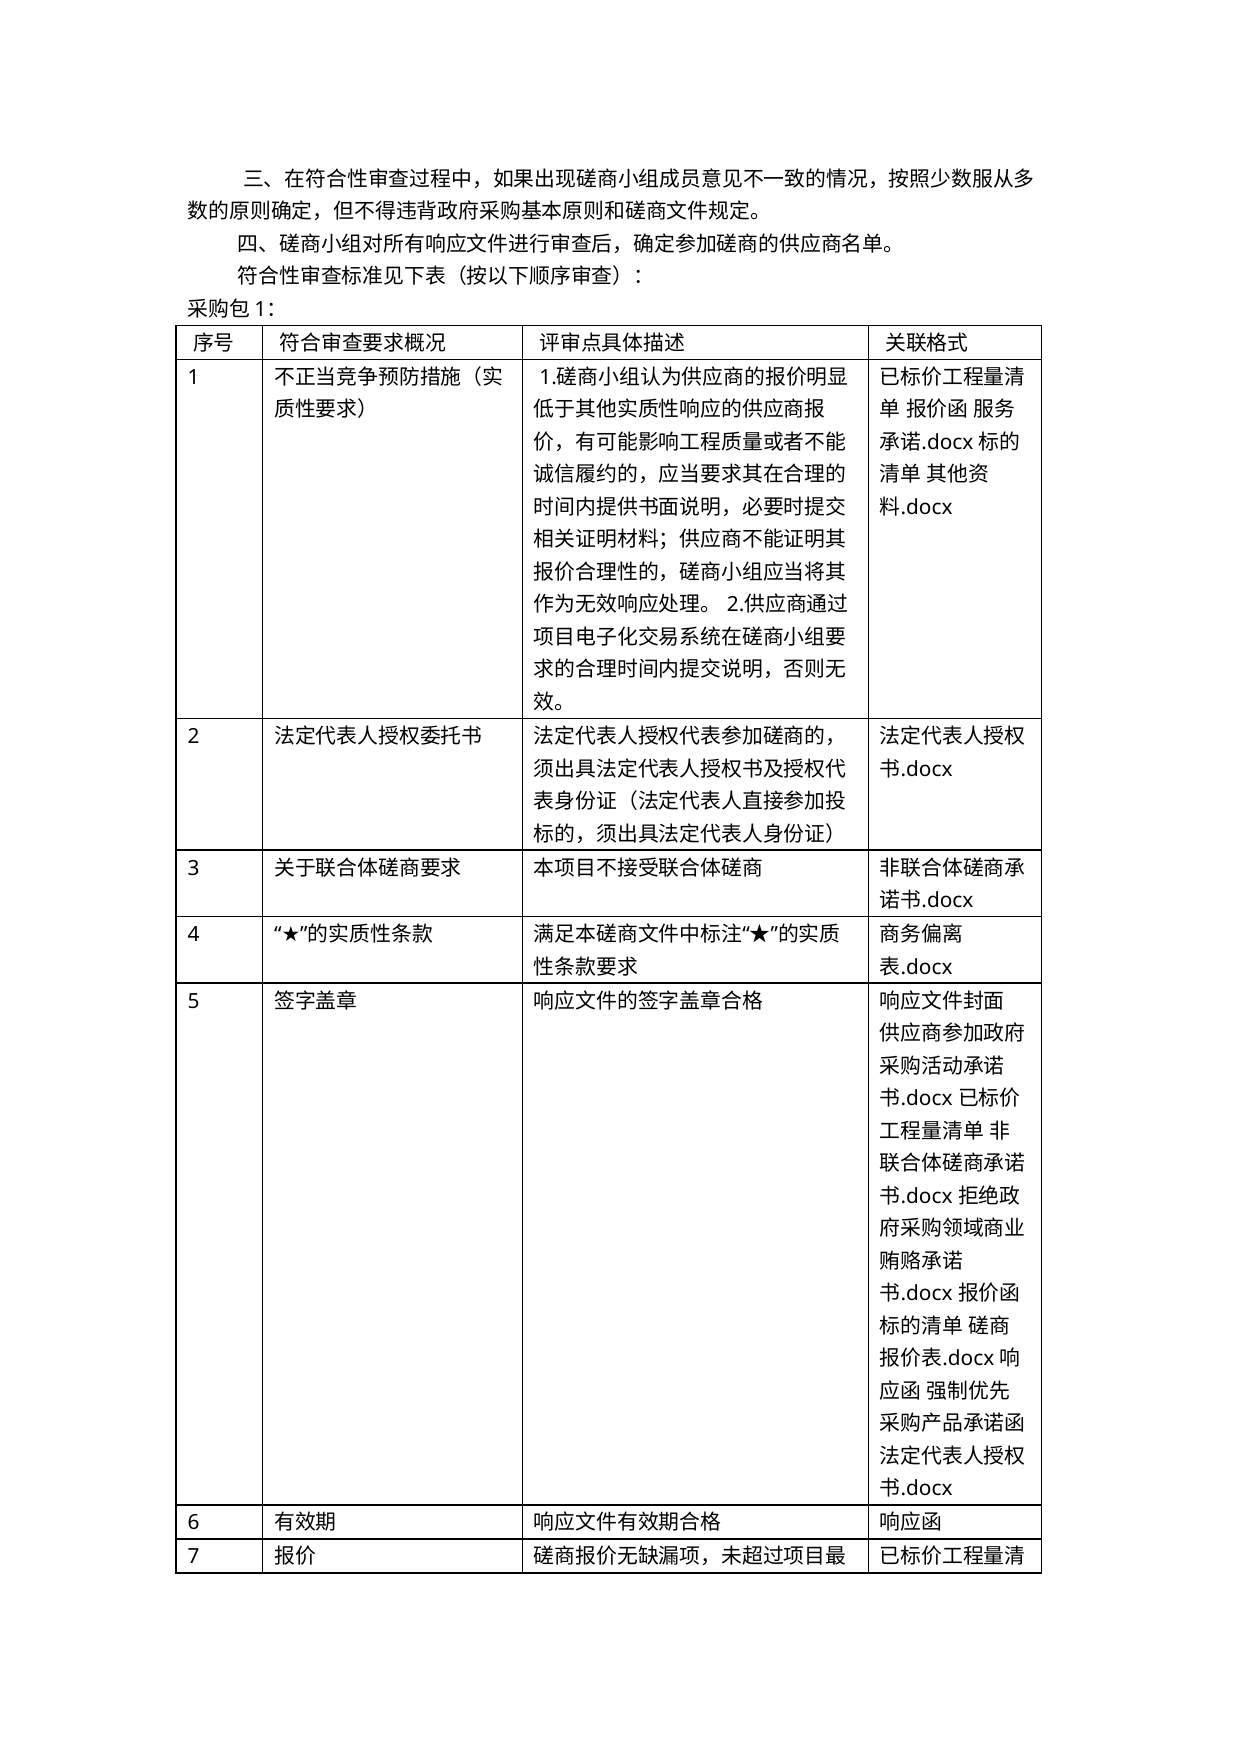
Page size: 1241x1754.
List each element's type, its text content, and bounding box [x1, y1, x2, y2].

table_header 序号 [177, 326, 262, 358]
text 采购包1： [187, 292, 1053, 324]
table_cell 响应文件的签字盖章合格 [523, 984, 868, 1504]
table_cell 5 [177, 984, 262, 1504]
text 三、在符合性审查过程中，如果出现磋商小组成员意见不一致的情况，按照少数服从多数的原则确定，但不得违背政府采购基本原则和磋商文件规定。 [187, 162, 1053, 227]
table_cell 磋商报价无缺漏项，未超过项目最高限价 [523, 1540, 868, 1572]
table_cell 报价 [263, 1540, 522, 1572]
table_cell 有效期 [263, 1506, 522, 1538]
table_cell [869, 1540, 1041, 1572]
table_cell 2 [177, 719, 262, 849]
table_cell 满足本磋商文件中标注“★”的实质性条款要求 [523, 917, 868, 982]
table_cell 不正当竞争预防措施（实质性要求） [263, 360, 522, 718]
table_cell 法定代表人授权书.docx [869, 719, 1041, 849]
table_cell 商务偏离表.docx [869, 917, 1041, 982]
table_cell 1 [177, 360, 262, 718]
table_header 评审点具体描述 [523, 326, 868, 358]
text 四、磋商小组对所有响应文件进行审查后，确定参加磋商的供应商名单。 [187, 227, 1053, 259]
table_cell 响应文件有效期合格 [523, 1506, 868, 1538]
table_cell 响应函 [869, 1506, 1041, 1538]
table_cell 本项目不接受联合体磋商 [523, 851, 868, 916]
table_header 符合审查要求概况 [263, 326, 522, 358]
table_cell 已标价工程量清单 报价函 服务承诺.docx 标的清单 其他资料.docx [869, 360, 1041, 718]
table_cell 4 [177, 917, 262, 982]
table_cell 法定代表人授权委托书 [263, 719, 522, 849]
table_cell 响应文件封面 供应商参加政府采购活动承诺书.docx 已标价工程量清单 非联合体磋商承诺书.docx 拒绝政府采购领域商业贿赂承诺书.docx 报价函 标的清单 磋商报价表.docx 响应函 强制优先采购产品承诺函 法定代表人授权书.docx [869, 984, 1041, 1504]
table_cell 1.磋商小组认为供应商的报价明显低于其他实质性响应的供应商报价，有可能影响工程质量或者不能诚信履约的，应当要求其在合理的时间内提供书面说明，必要时提交相关证明材料；供应商不能证明其报价合理性的，磋商小组应当将其作为无效响应处理。 2.供应商通过项目电子化交易系统在磋商小组要求的合理时间内提交说明，否则无效。 [523, 360, 868, 718]
table_cell “★”的实质性条款 [263, 917, 522, 982]
table_cell 关于联合体磋商要求 [263, 851, 522, 916]
text 符合性审查标准见下表（按以下顺序审查）： [187, 259, 1053, 292]
table_cell 3 [177, 851, 262, 916]
table_header 关联格式 [869, 326, 1041, 358]
table_cell 签字盖章 [263, 984, 522, 1504]
table_cell 法定代表人授权代表参加磋商的，须出具法定代表人授权书及授权代表身份证（法定代表人直接参加投标的，须出具法定代表人身份证） [523, 719, 868, 849]
table_cell 6 [177, 1506, 262, 1538]
table_cell 非联合体磋商承诺书.docx [869, 851, 1041, 916]
table_cell 7 [177, 1540, 262, 1572]
